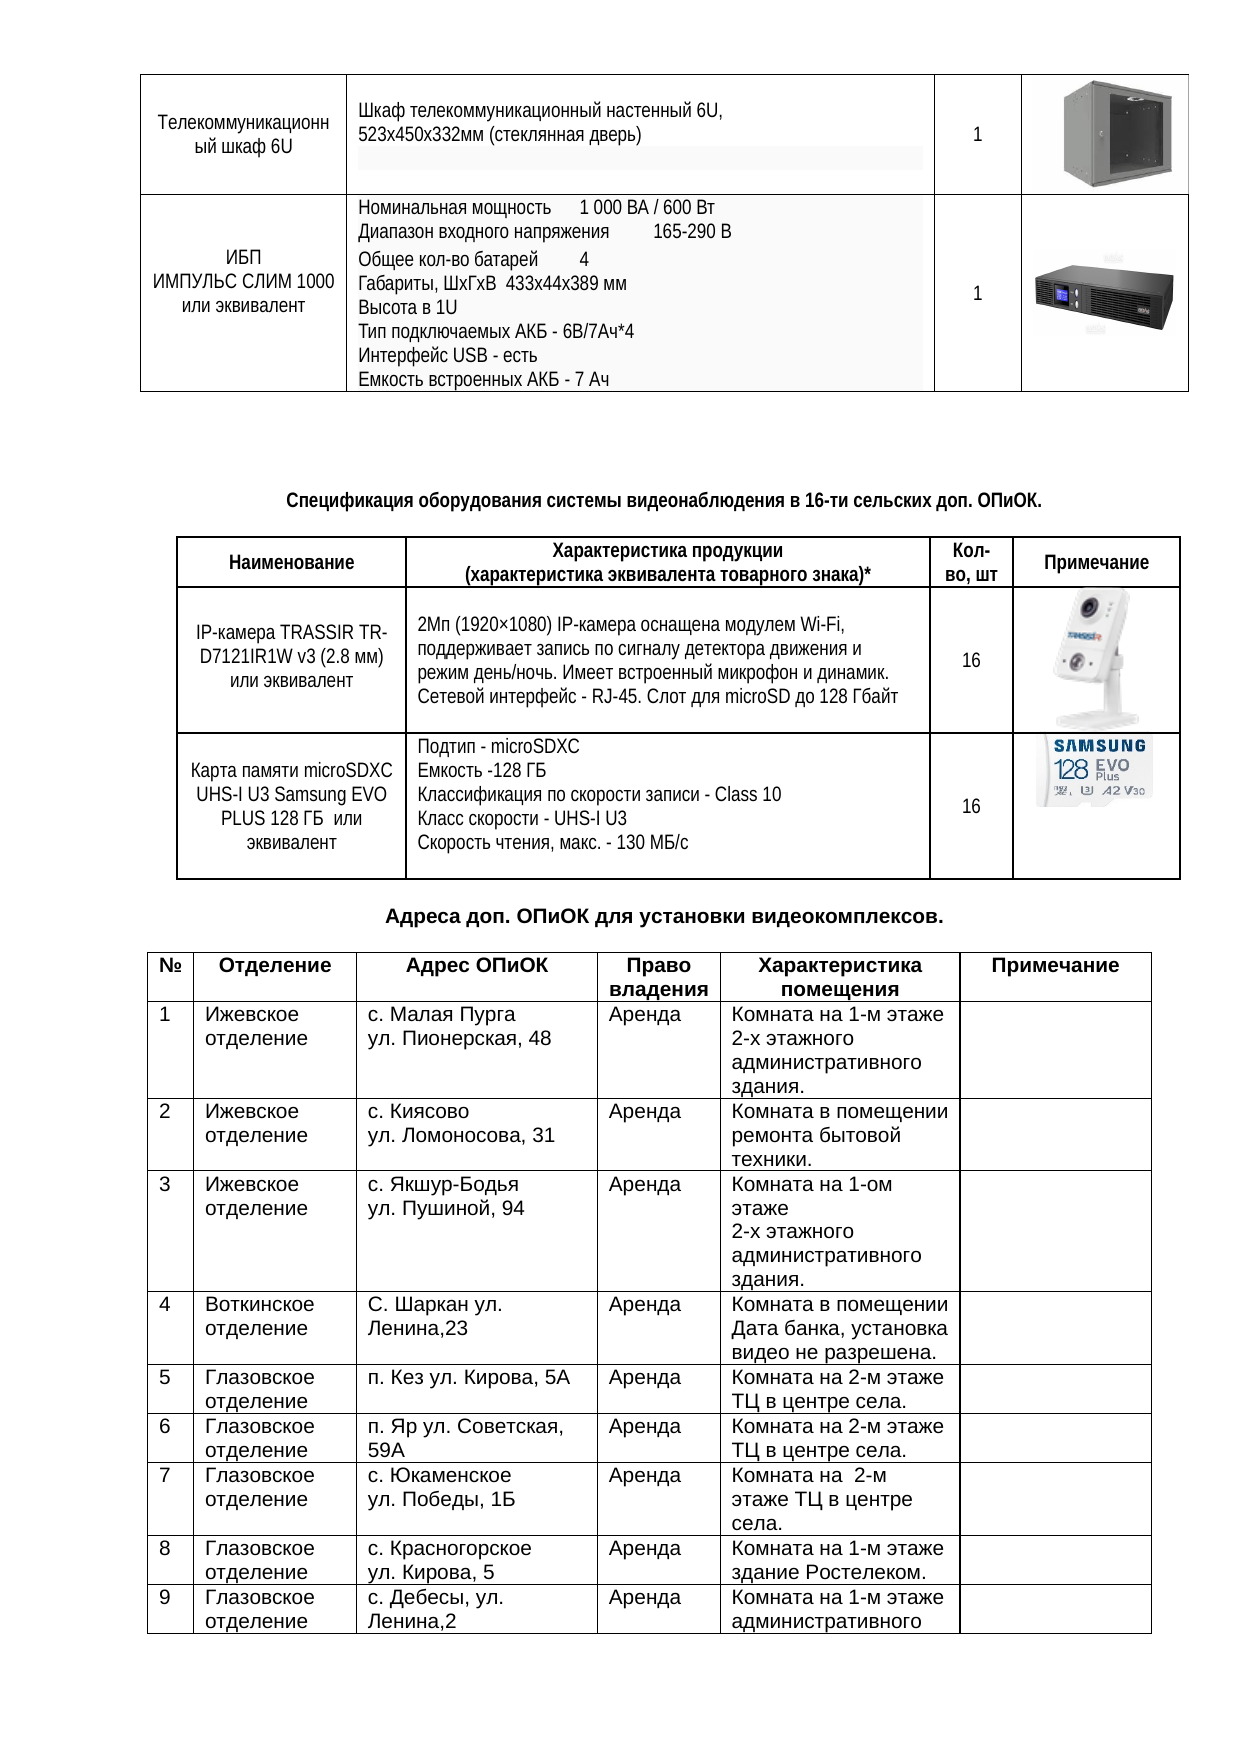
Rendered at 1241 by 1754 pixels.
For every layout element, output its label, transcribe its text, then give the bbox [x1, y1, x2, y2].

table_header Характеристика продукции (характеристика эквивалента товарного знака)* [407, 538, 929, 586]
table_cell [961, 1292, 1151, 1364]
table_cell с. Малая Пурга ул. Пионерская, 48 [357, 1002, 597, 1097]
table_cell Телекоммуникационный шкаф 6U [141, 75, 346, 194]
table_header Адрес ОПиОК [357, 953, 597, 1001]
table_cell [194, 1585, 356, 1633]
table_cell С. Шаркан ул. Ленина,23 [357, 1292, 597, 1364]
picture [1032, 75, 1189, 194]
table_cell [1022, 75, 1032, 194]
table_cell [721, 1585, 959, 1633]
table_cell 6 [148, 1414, 193, 1462]
table_cell [961, 1585, 1151, 1633]
table_cell Комната на 2-м этаже ТЦ в центре села. [721, 1365, 959, 1413]
table_cell с. Якшур-Бодья ул. Пушиной, 94 [357, 1171, 597, 1291]
table_cell [1014, 734, 1179, 878]
table_cell [961, 1002, 1151, 1097]
table_cell Комната на 1-м этаже 2-х этажного административного здания. [721, 1002, 959, 1097]
text Спецификация оборудования системы видеонаблюдения в 16-ти сельских доп. ОПиОК. [177, 488, 1152, 512]
table_cell с. Юкаменское ул. Победы, 1Б [357, 1463, 597, 1535]
table_cell [961, 1099, 1151, 1170]
table_cell п. Яр ул. Советская, 59А [357, 1414, 597, 1462]
table_cell Комната на 2-м этаже ТЦ в центре села. [721, 1463, 959, 1535]
table_cell 16 [931, 588, 1012, 732]
table_cell Комната на 2-м этаже ТЦ в центре села. [721, 1414, 959, 1462]
table_cell Ижевское отделение [194, 1099, 356, 1170]
table_cell ИБП ИМПУЛЬС СЛИМ 1000 или эквивалент [141, 195, 346, 391]
table_cell 1 [148, 1002, 193, 1097]
table_header Кол-во, шт [931, 538, 1012, 586]
table_cell 1 [935, 195, 1021, 391]
table_cell Ижевское отделение [194, 1002, 356, 1097]
table_cell [961, 1414, 1151, 1462]
table_cell Глазовское отделение [194, 1414, 356, 1462]
table_header Примечание [1014, 538, 1179, 586]
picture [1033, 249, 1176, 336]
table_cell Комната на 1-м этаже здание Ростелеком. [721, 1536, 959, 1584]
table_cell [357, 1585, 597, 1633]
table_cell Глазовское отделение [194, 1365, 356, 1413]
table_cell 2 [148, 1099, 193, 1170]
table_cell 7 [148, 1463, 193, 1535]
table_cell Карта памяти microSDXC UHS-I U3 Samsung EVO PLUS 128 ГБ или эквивалент [178, 734, 405, 878]
table_cell [961, 1365, 1151, 1413]
table_cell 9 [148, 1585, 193, 1633]
table_cell Аренда [598, 1585, 720, 1633]
table_cell 2Мп (1920×1080) IP-камера оснащена модулем Wi-Fi, поддерживает запись по сигналу детектора движения и режим день/ночь. Имеет встроенный микрофон и динамик. Сетевой интерфейс - RJ-45. Слот для microSD до 128 Гбайт [407, 588, 929, 732]
table_cell 5 [148, 1365, 193, 1413]
table_cell 4 [148, 1292, 193, 1364]
table_cell [961, 1536, 1151, 1584]
table_cell IP-камера TRASSIR TR-D7121IR1W v3 (2.8 мм) или эквивалент [178, 588, 405, 732]
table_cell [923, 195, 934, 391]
table_cell Ижевское отделение [194, 1171, 356, 1291]
table_cell 16 [931, 734, 1012, 878]
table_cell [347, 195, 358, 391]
table_header Характеристика помещения [721, 953, 959, 1001]
table_cell Аренда [598, 1292, 720, 1364]
table_cell 3 [148, 1171, 193, 1291]
table_cell [961, 1171, 1151, 1291]
table_cell с. Киясово ул. Ломоносова, 31 [357, 1099, 597, 1170]
table_cell Комната в помещении Дата банка, установка видео не разрешена. [721, 1292, 959, 1364]
picture [1024, 587, 1169, 732]
table_cell Аренда [598, 1002, 720, 1097]
table_cell Аренда [598, 1171, 720, 1291]
table_cell Шкаф телекоммуникационный настенный 6U, 523х450х332мм (стеклянная дверь) [347, 75, 934, 194]
table_cell Глазовское отделение [194, 1536, 356, 1584]
table_header Право владения [598, 953, 720, 1001]
text Адреса доп. ОПиОК для установки видеокомплексов. [177, 904, 1152, 928]
table_cell Комната на 1-ом этаже 2-х этажного административного здания. [721, 1171, 959, 1291]
table_cell [1169, 588, 1179, 732]
table_cell Аренда [598, 1099, 720, 1170]
table_cell Глазовское отделение [194, 1463, 356, 1535]
table_cell [1014, 588, 1024, 732]
table_cell Воткинское отделение [194, 1292, 356, 1364]
table_cell [1022, 195, 1188, 391]
table_cell Аренда [598, 1414, 720, 1462]
table_header № [148, 953, 193, 1001]
table_cell [961, 1463, 1151, 1535]
table_cell 8 [148, 1536, 193, 1584]
table_cell с. Красногорское ул. Кирова, 5 [357, 1536, 597, 1584]
table_cell 1 [935, 75, 1021, 194]
table_cell Аренда [598, 1365, 720, 1413]
table_cell Подтип - microSDXC Емкость -128 ГБ Классификация по скорости записи - Class 10 Класс скорости - UHS-I U3 Скорость чтения, макс. - 130 МБ/с [407, 734, 929, 878]
table_header Наименование [178, 538, 405, 586]
table_cell п. Кез ул. Кирова, 5А [357, 1365, 597, 1413]
table_header Отделение [194, 953, 356, 1001]
table_header Примечание [961, 953, 1151, 1001]
table_cell Аренда [598, 1536, 720, 1584]
table_cell Комната в помещении ремонта бытовой техники. [721, 1099, 959, 1170]
table_cell Аренда [598, 1463, 720, 1535]
